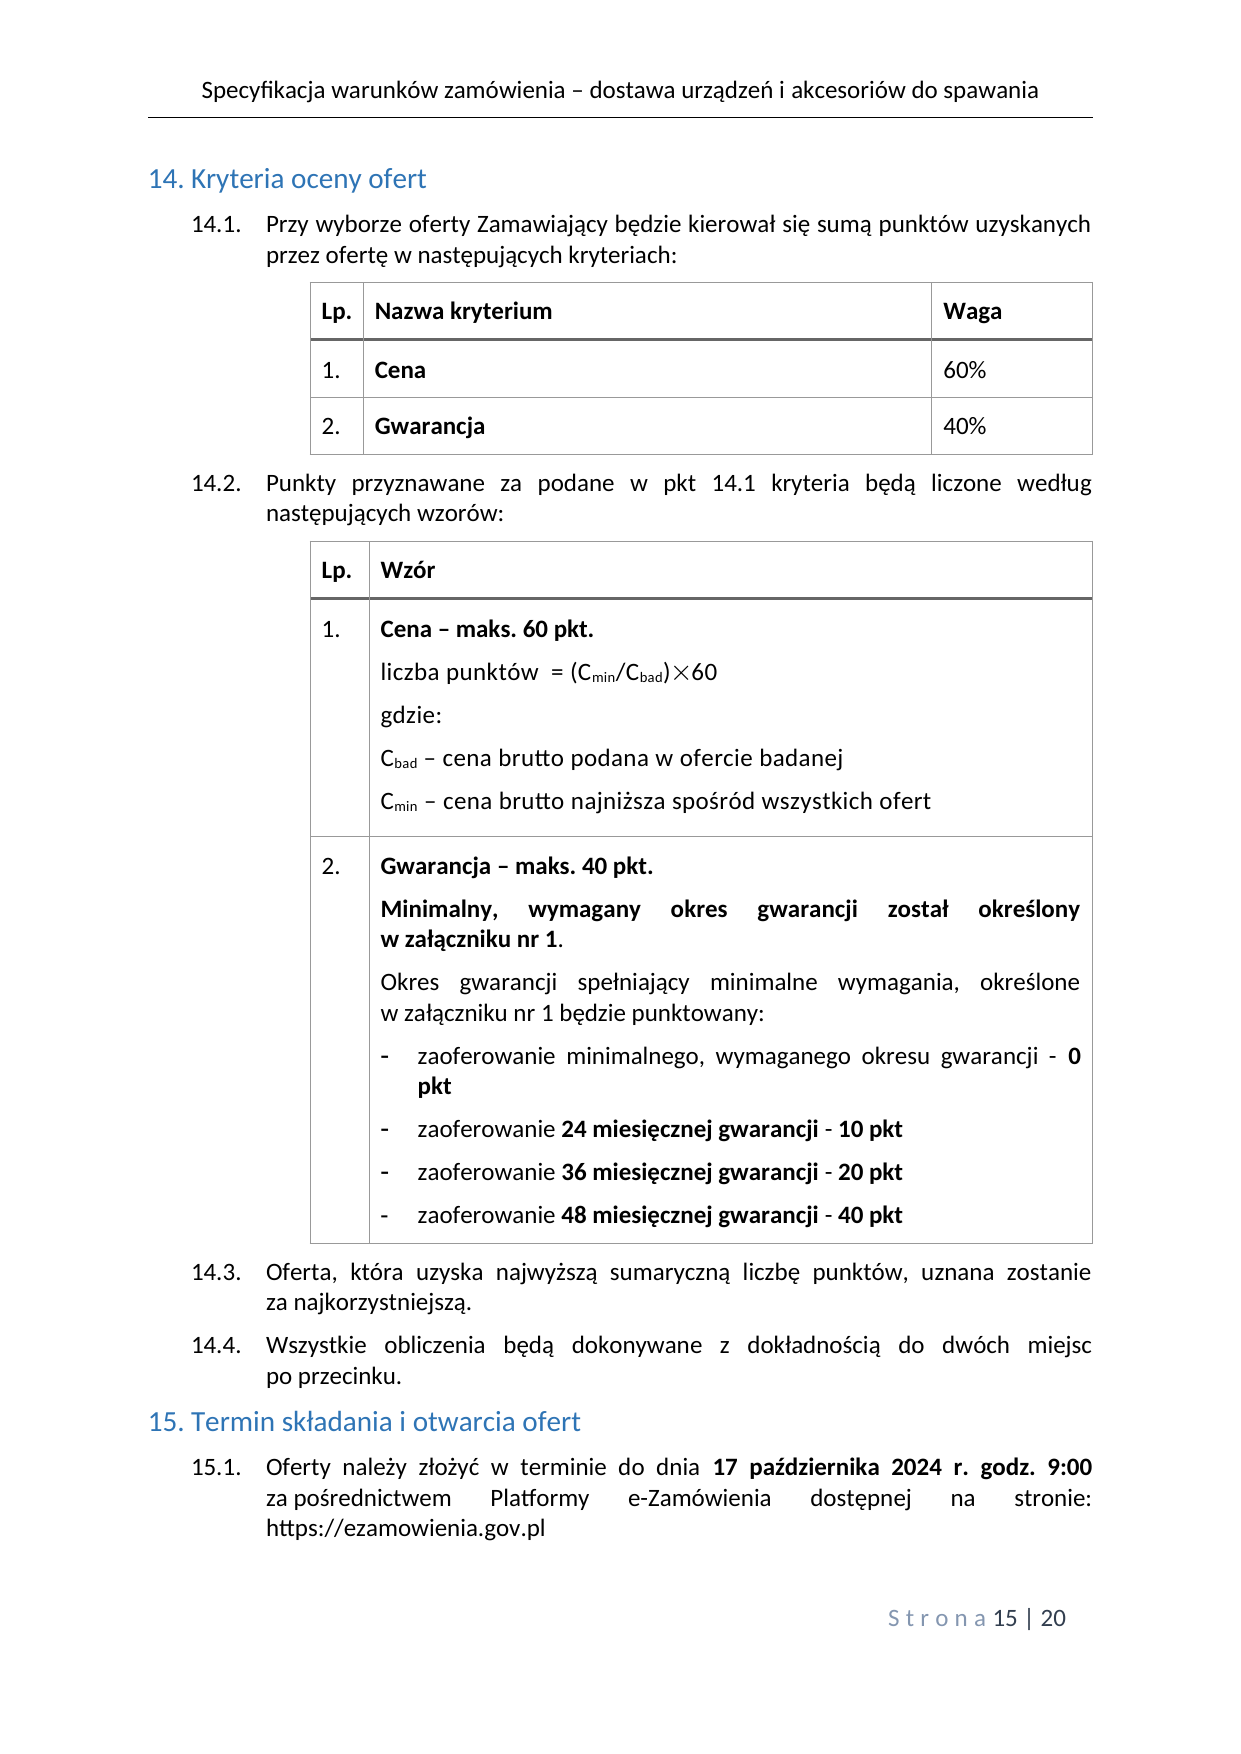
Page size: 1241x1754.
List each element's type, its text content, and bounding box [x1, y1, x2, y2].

table_header Lp. [311, 542, 369, 597]
table_header Lp. [311, 283, 363, 338]
table_cell 2. [311, 398, 363, 453]
list Kryteria oceny ofert [148, 160, 1093, 196]
list Oferta, która uzyska najwyższą sumaryczną liczbę punktów, uznana zostanie za najkorzystniejszą. [191, 1256, 1093, 1317]
table_cell Gwarancja [364, 398, 931, 453]
list Przy wyborze oferty Zamawiający będzie kierował się sumą punktów uzyskanych przez ofertę w następujących kryteriach: [191, 208, 1093, 269]
table_cell 60% [932, 341, 1092, 397]
list Wszystkie obliczenia będą dokonywane z dokładnością do dwóch miejsc po przecinku. [191, 1329, 1093, 1391]
table_cell Cena – maks. 60 pkt. liczba punktów = (Cmin/Cbad)60 gdzie: Cbad – cena brutto podana w ofercie badanej Cmin – cena brutto najniższa spośród wszystkich ofert [370, 600, 1092, 836]
table_cell 40% [932, 398, 1092, 453]
list Oferty należy złożyć w terminie do dnia 17 października 2024 r. godz. 9:00 za pośrednictwem Platformy e-Zamówienia dostępnej na stronie: https://ezamowienia.gov.pl [191, 1451, 1093, 1543]
table_cell 1. [311, 600, 369, 836]
table_cell Gwarancja – maks. 40 pkt. Minimalny, wymagany okres gwarancji został określony w załączniku nr 1. Okres gwarancji spełniający minimalne wymagania, określone w załączniku nr 1 będzie punktowany: zaoferowanie minimalnego, wymaganego okresu gwarancji - 0 pkt zaoferowanie 24 miesięcznej gwarancji - 10 pkt zaoferowanie 36 miesięcznej gwarancji - 20 pkt zaoferowanie 48 miesięcznej gwarancji - 40 pkt [370, 837, 1092, 1242]
table_header Wzór [370, 542, 1092, 597]
list Punkty przyznawane za podane w pkt 14.1 kryteria będą liczone według następujących wzorów: [191, 467, 1093, 528]
table_header Nazwa kryterium [364, 283, 931, 338]
table_header Waga [932, 283, 1092, 338]
table_cell Cena [364, 341, 931, 397]
table_cell 2. [311, 837, 369, 1242]
table_cell 1. [311, 341, 363, 397]
list Termin składania i otwarcia ofert [148, 1403, 1093, 1439]
